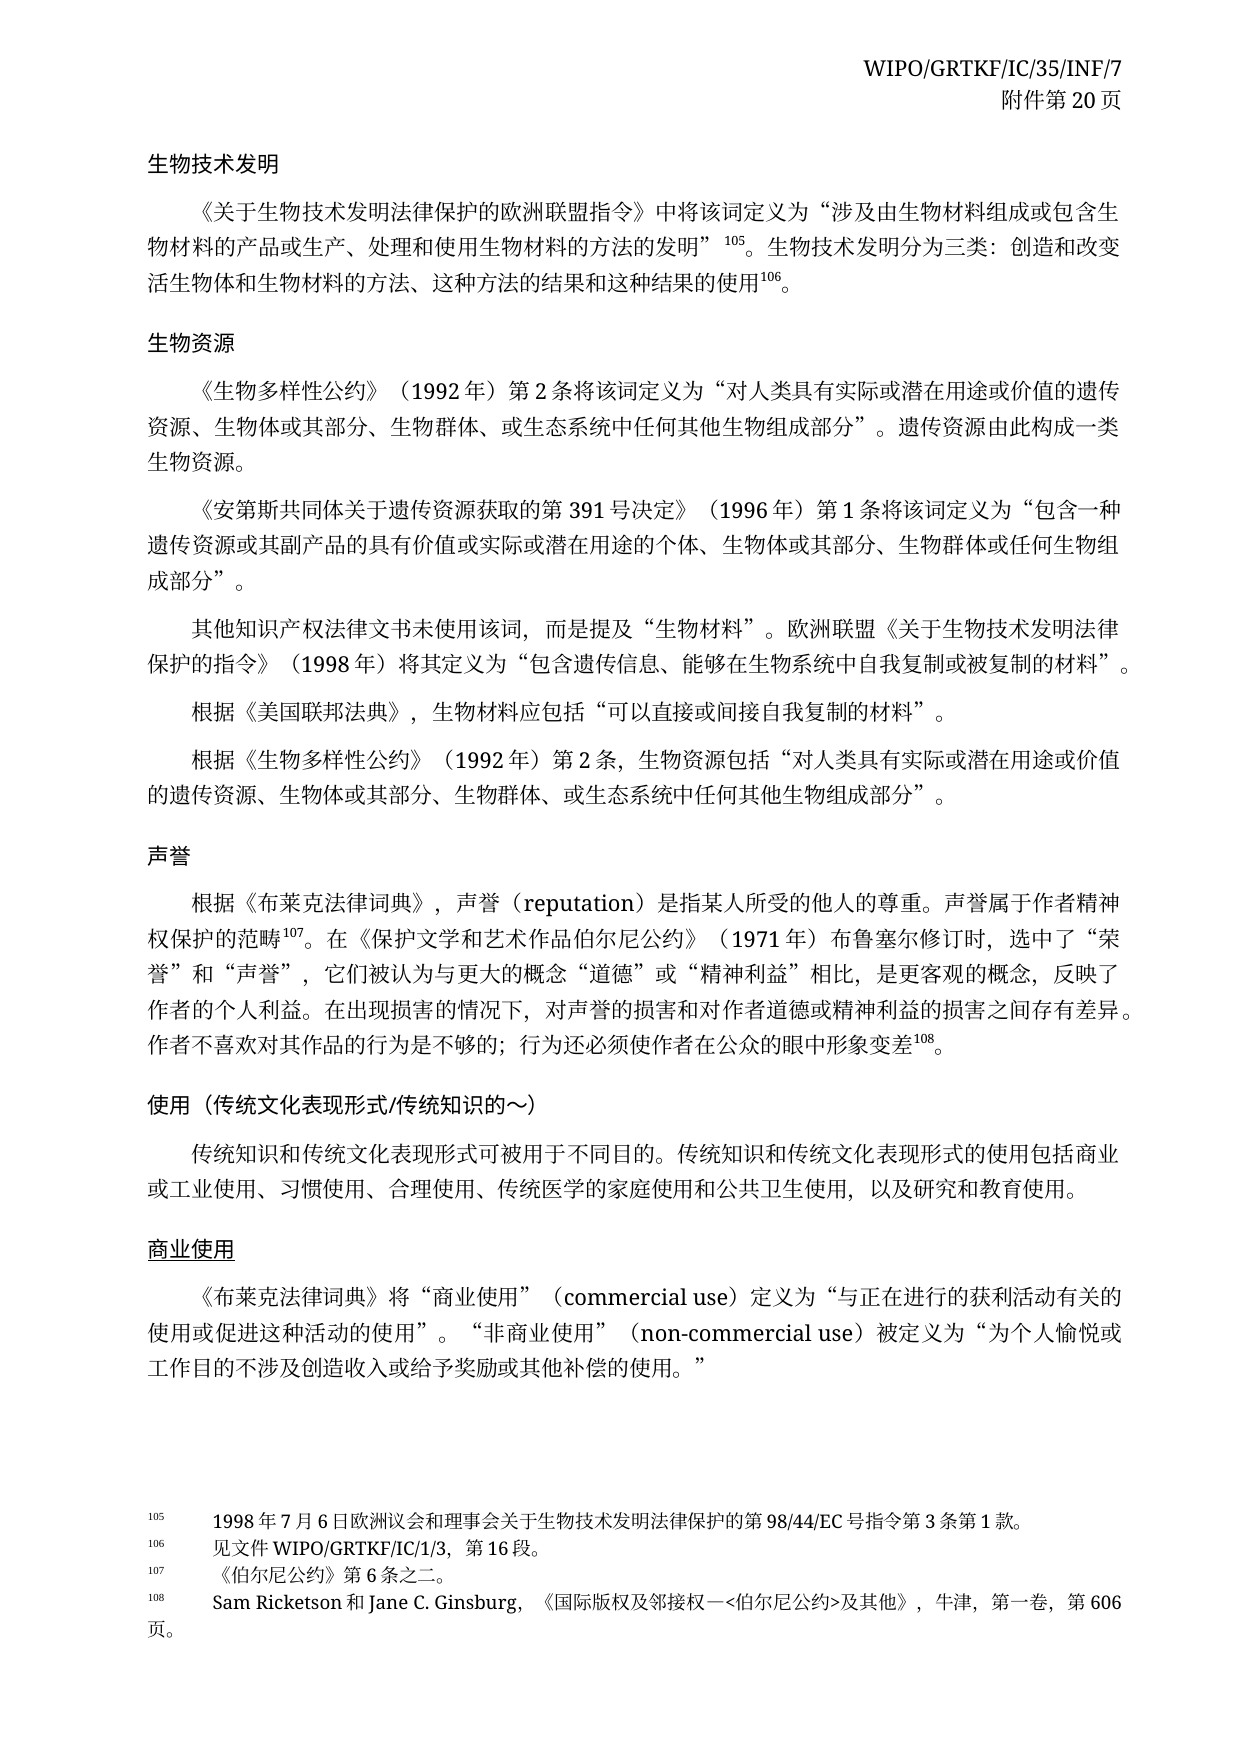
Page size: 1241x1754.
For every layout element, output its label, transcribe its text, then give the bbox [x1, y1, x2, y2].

text 根据《布莱克法律词典》，声誉（reputation）是指某人所受的他人的尊重。声誉属于作者精神权保护的范畴。在《保护文学和艺术作品伯尔尼公约》（1971年）布鲁塞尔修订时，选中了“荣誉”和“声誉”，它们被认为与更大的概念“道德”或“精神利益”相比，是更客观的概念，反映了作者的个人利益。在出现损害的情况下，对声誉的损害和对作者道德或精神利益的损害之间存有差异。作者不喜欢对其作品的行为是不够的；行为还必须使作者在公众的眼中形象变差。 [148, 883, 1122, 1060]
text 商业使用 [148, 1229, 1122, 1264]
text 《关于生物技术发明法律保护的欧洲联盟指令》中将该词定义为“涉及由生物材料组成或包含生物材料的产品或生产、处理和使用生物材料的方法的发明”。生物技术发明分为三类：创造和改变活生物体和生物材料的方法、这种方法的结果和这种结果的使用。 [148, 191, 1122, 297]
text 传统知识和传统文化表现形式可被用于不同目的。传统知识和传统文化表现形式的使用包括商业或工业使用、习惯使用、合理使用、传统医学的家庭使用和公共卫生使用，以及研究和教育使用。 [148, 1133, 1122, 1204]
text 生物资源 [148, 322, 1122, 358]
text 根据《美国联邦法典》，生物材料应包括“可以直接或间接自我复制的材料”。 [148, 691, 1122, 727]
text 《安第斯共同体关于遗传资源获取的第391号决定》（1996年）第1条将该词定义为“包含一种遗传资源或其副产品的具有价值或实际或潜在用途的个体、生物体或其部分、生物群体或任何生物组成部分”。 [148, 489, 1122, 595]
text 根据《生物多样性公约》（1992年）第2条，生物资源包括“对人类具有实际或潜在用途或价值的遗传资源、生物体或其部分、生物群体、或生态系统中任何其他生物组成部分”。 [148, 739, 1122, 810]
text 其他知识产权法律文书未使用该词，而是提及“生物材料”。欧洲联盟《关于生物技术发明法律保护的指令》（1998年）将其定义为“包含遗传信息、能够在生物系统中自我复制或被复制的材料”。 [148, 608, 1122, 679]
text 声誉 [148, 835, 1122, 870]
text 生物技术发明 [148, 143, 1122, 179]
text 使用（传统文化表现形式/传统知识的～） [148, 1085, 1122, 1120]
text 《布莱克法律词典》将“商业使用”（commercial use）定义为“与正在进行的获利活动有关的使用或促进这种活动的使用”。“非商业使用”（non-commercial use）被定义为“为个人愉悦或工作目的不涉及创造收入或给予奖励或其他补偿的使用。” [148, 1277, 1122, 1383]
text 《生物多样性公约》（1992年）第2条将该词定义为“对人类具有实际或潜在用途或价值的遗传资源、生物体或其部分、生物群体、或生态系统中任何其他生物组成部分”。遗传资源由此构成一类生物资源。 [148, 370, 1122, 477]
